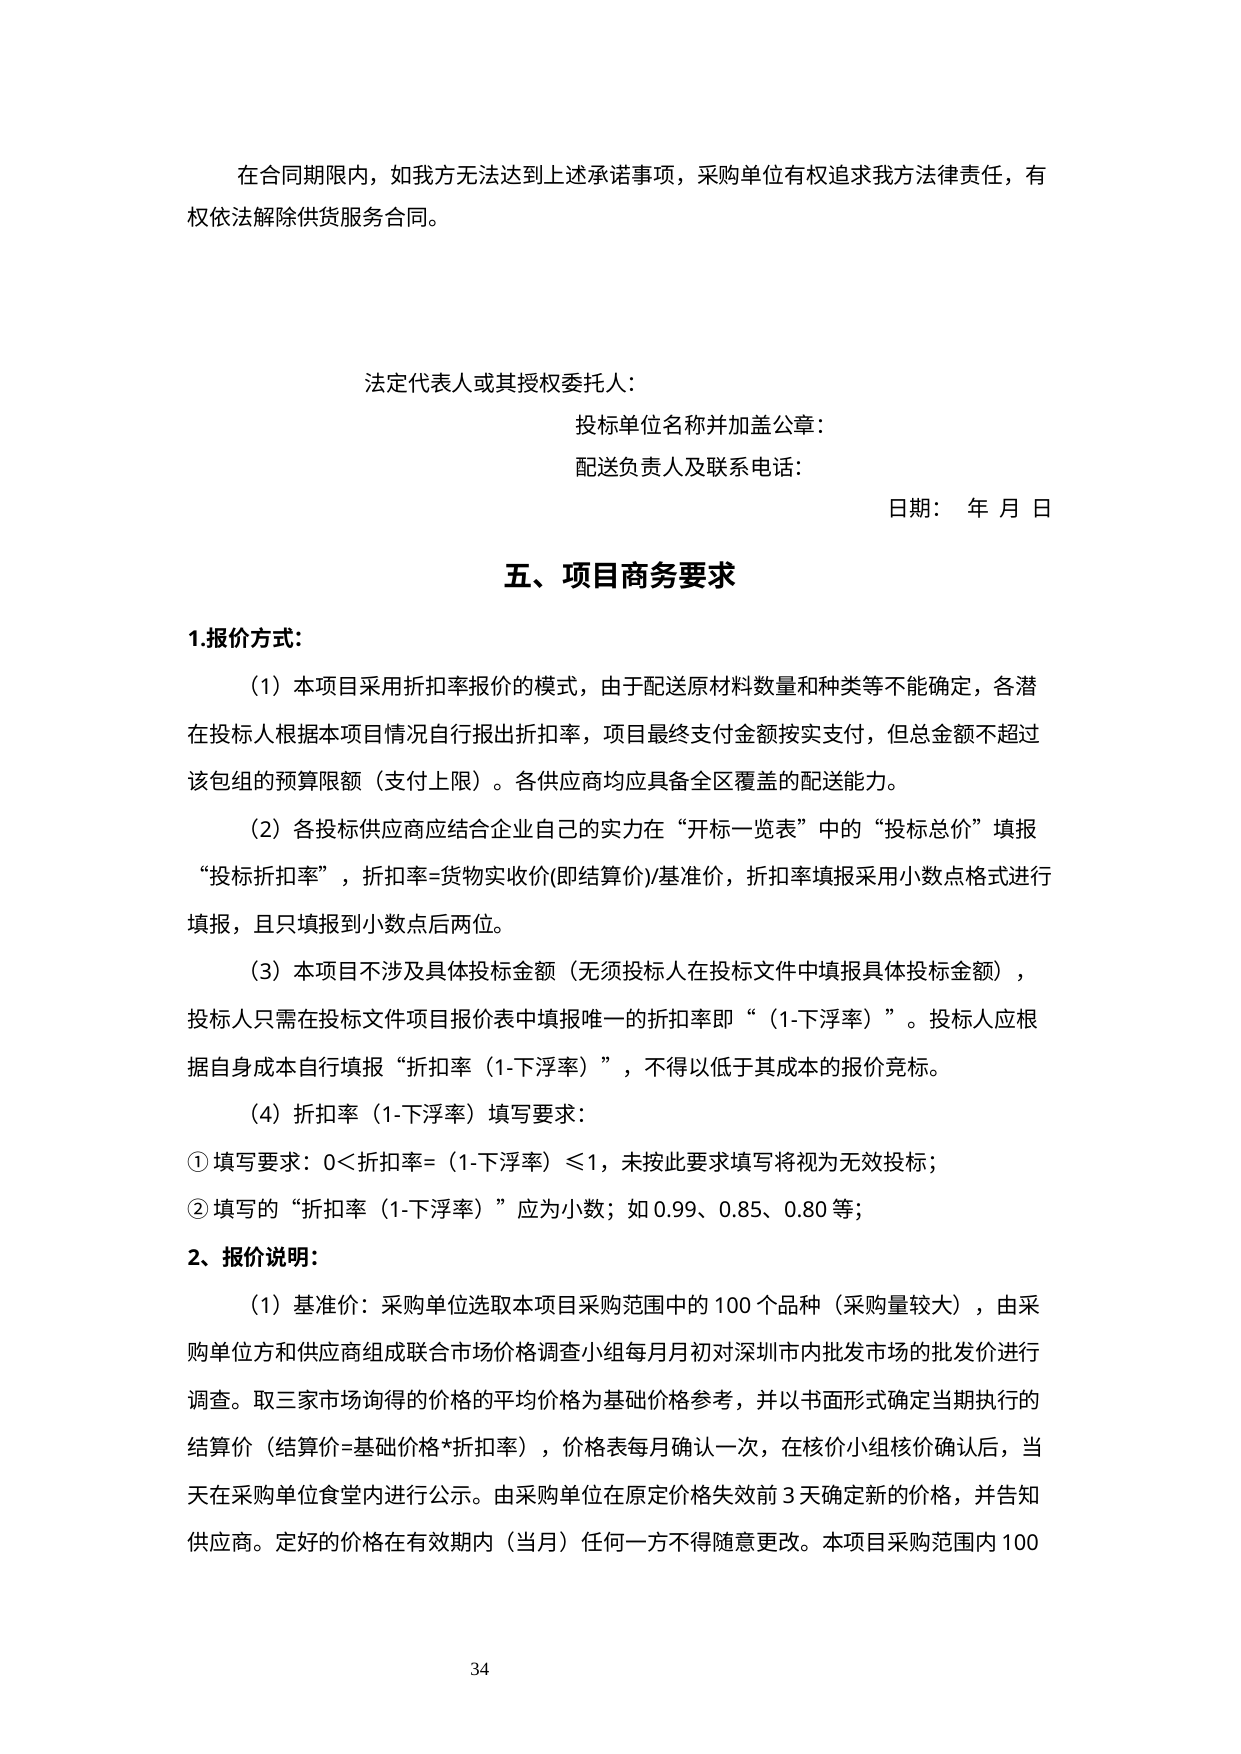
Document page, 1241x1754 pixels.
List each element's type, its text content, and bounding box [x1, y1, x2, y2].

text 日期： 年 月 日 [187, 483, 1053, 525]
text ②填写的“折扣率（1-下浮率）”应为小数；如0.99、0.85、0.80等； [187, 1192, 1053, 1224]
text 1.报价方式： [187, 621, 1053, 653]
text （4）折扣率（1-下浮率）填写要求： [187, 1097, 1053, 1129]
text 在合同期限内，如我方无法达到上述承诺事项，采购单位有权追求我方法律责任，有权依法解除供货服务合同。 [187, 150, 1053, 233]
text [187, 1288, 1053, 1557]
text 配送负责人及联系电话： [187, 442, 1053, 483]
text 2、报价说明： [187, 1240, 1053, 1272]
text （3）本项目不涉及具体投标金额（无须投标人在投标文件中填报具体投标金额），投标人只需在投标文件项目报价表中填报唯一的折扣率即“（1-下浮率）”。投标人应根据自身成本自行填报“折扣率（1-下浮率）”，不得以低于其成本的报价竞标。 [187, 954, 1053, 1081]
subtitle 五、项目商务要求 [187, 552, 1053, 594]
text （2）各投标供应商应结合企业自己的实力在“开标一览表”中的“投标总价”填报“投标折扣率”，折扣率=货物实收价(即结算价)/基准价，折扣率填报采用小数点格式进行填报，且只填报到小数点后两位。 [187, 812, 1053, 938]
text 投标单位名称并加盖公章： [187, 400, 1053, 442]
text （1）本项目采用折扣率报价的模式，由于配送原材料数量和种类等不能确定，各潜在投标人根据本项目情况自行报出折扣率，项目最终支付金额按实支付，但总金额不超过该包组的预算限额（支付上限）。各供应商均应具备全区覆盖的配送能力。 [187, 669, 1053, 796]
text ①填写要求：0＜折扣率=（1-下浮率）≤1，未按此要求填写将视为无效投标； [187, 1145, 1053, 1177]
text 法定代表人或其授权委托人： [187, 358, 1053, 400]
